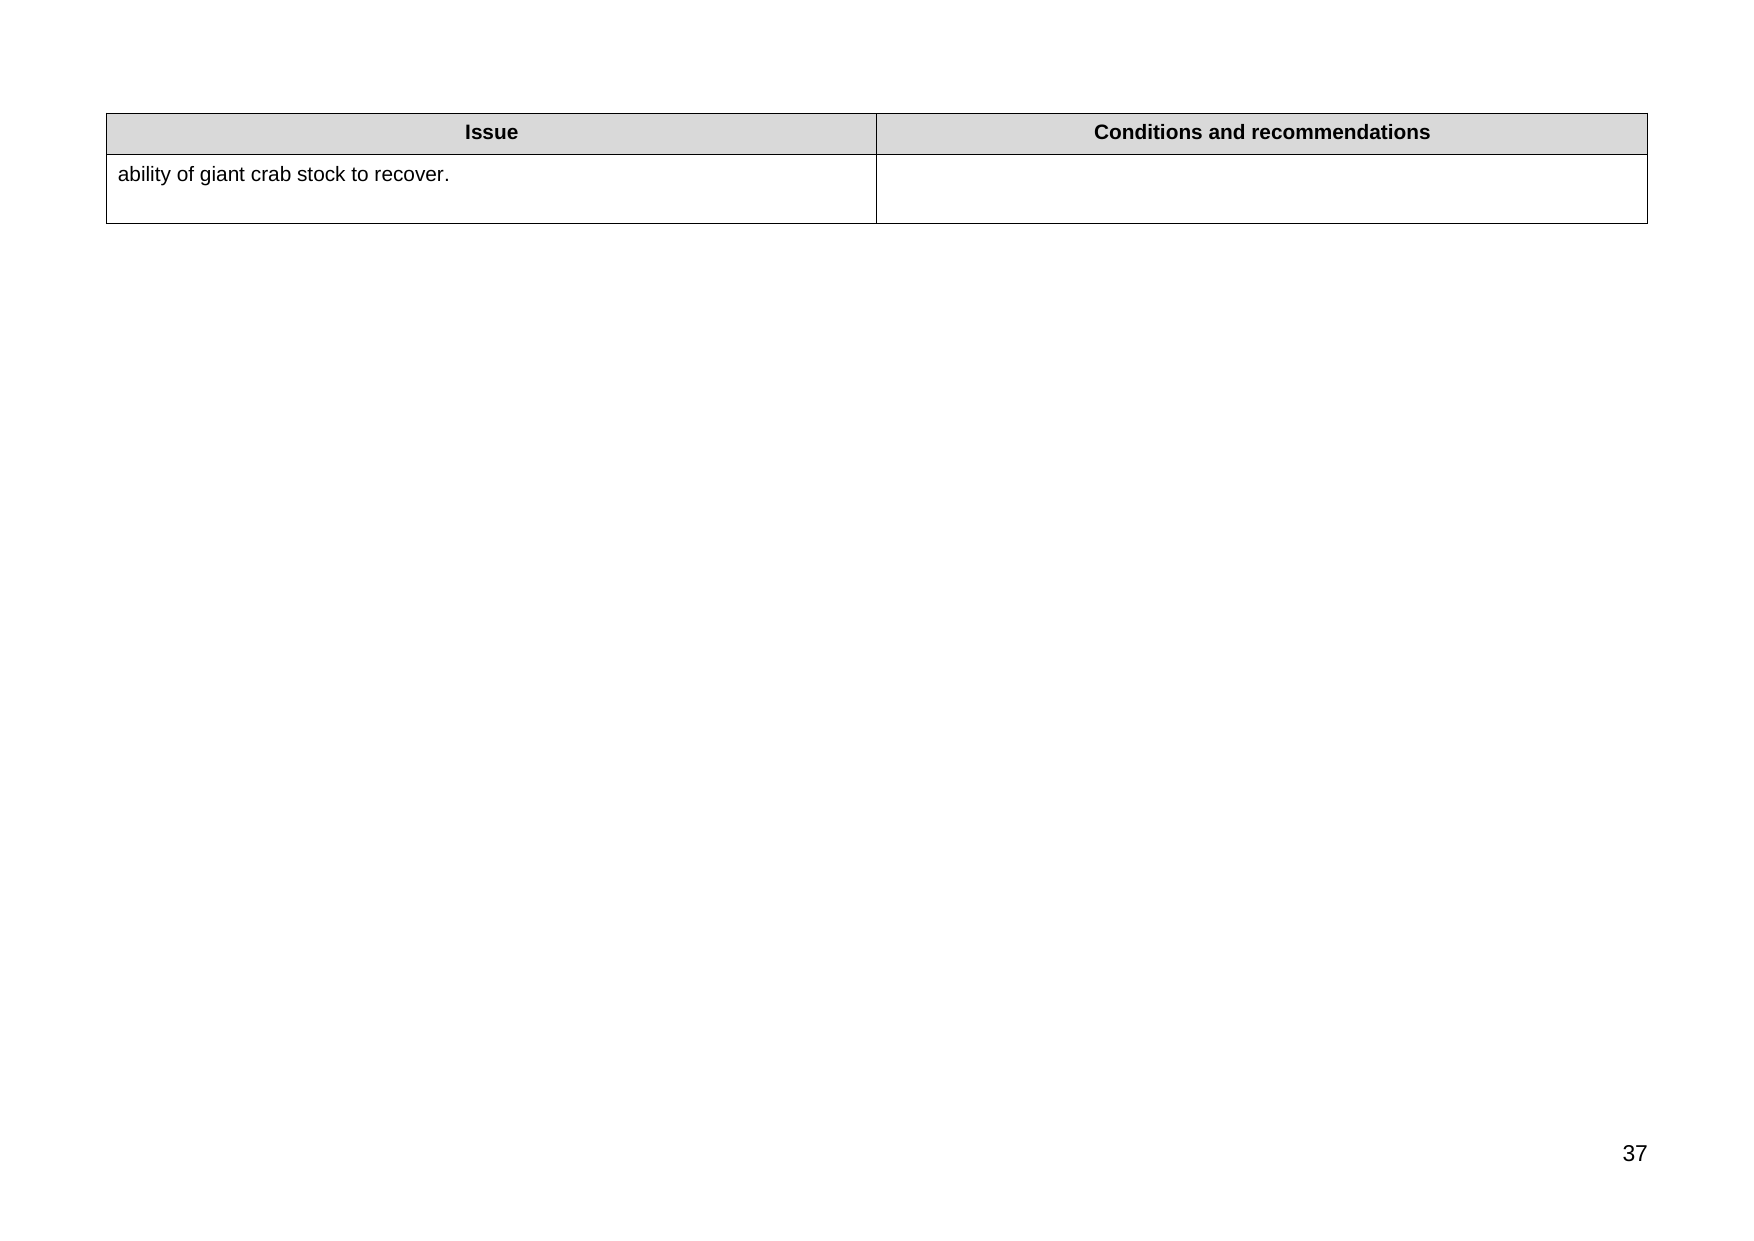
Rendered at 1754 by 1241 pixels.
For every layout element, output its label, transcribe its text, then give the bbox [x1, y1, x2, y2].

table_header Conditions and recommendations [877, 114, 1647, 154]
table_header Issue [107, 114, 876, 154]
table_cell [107, 155, 876, 223]
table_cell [877, 155, 1647, 223]
